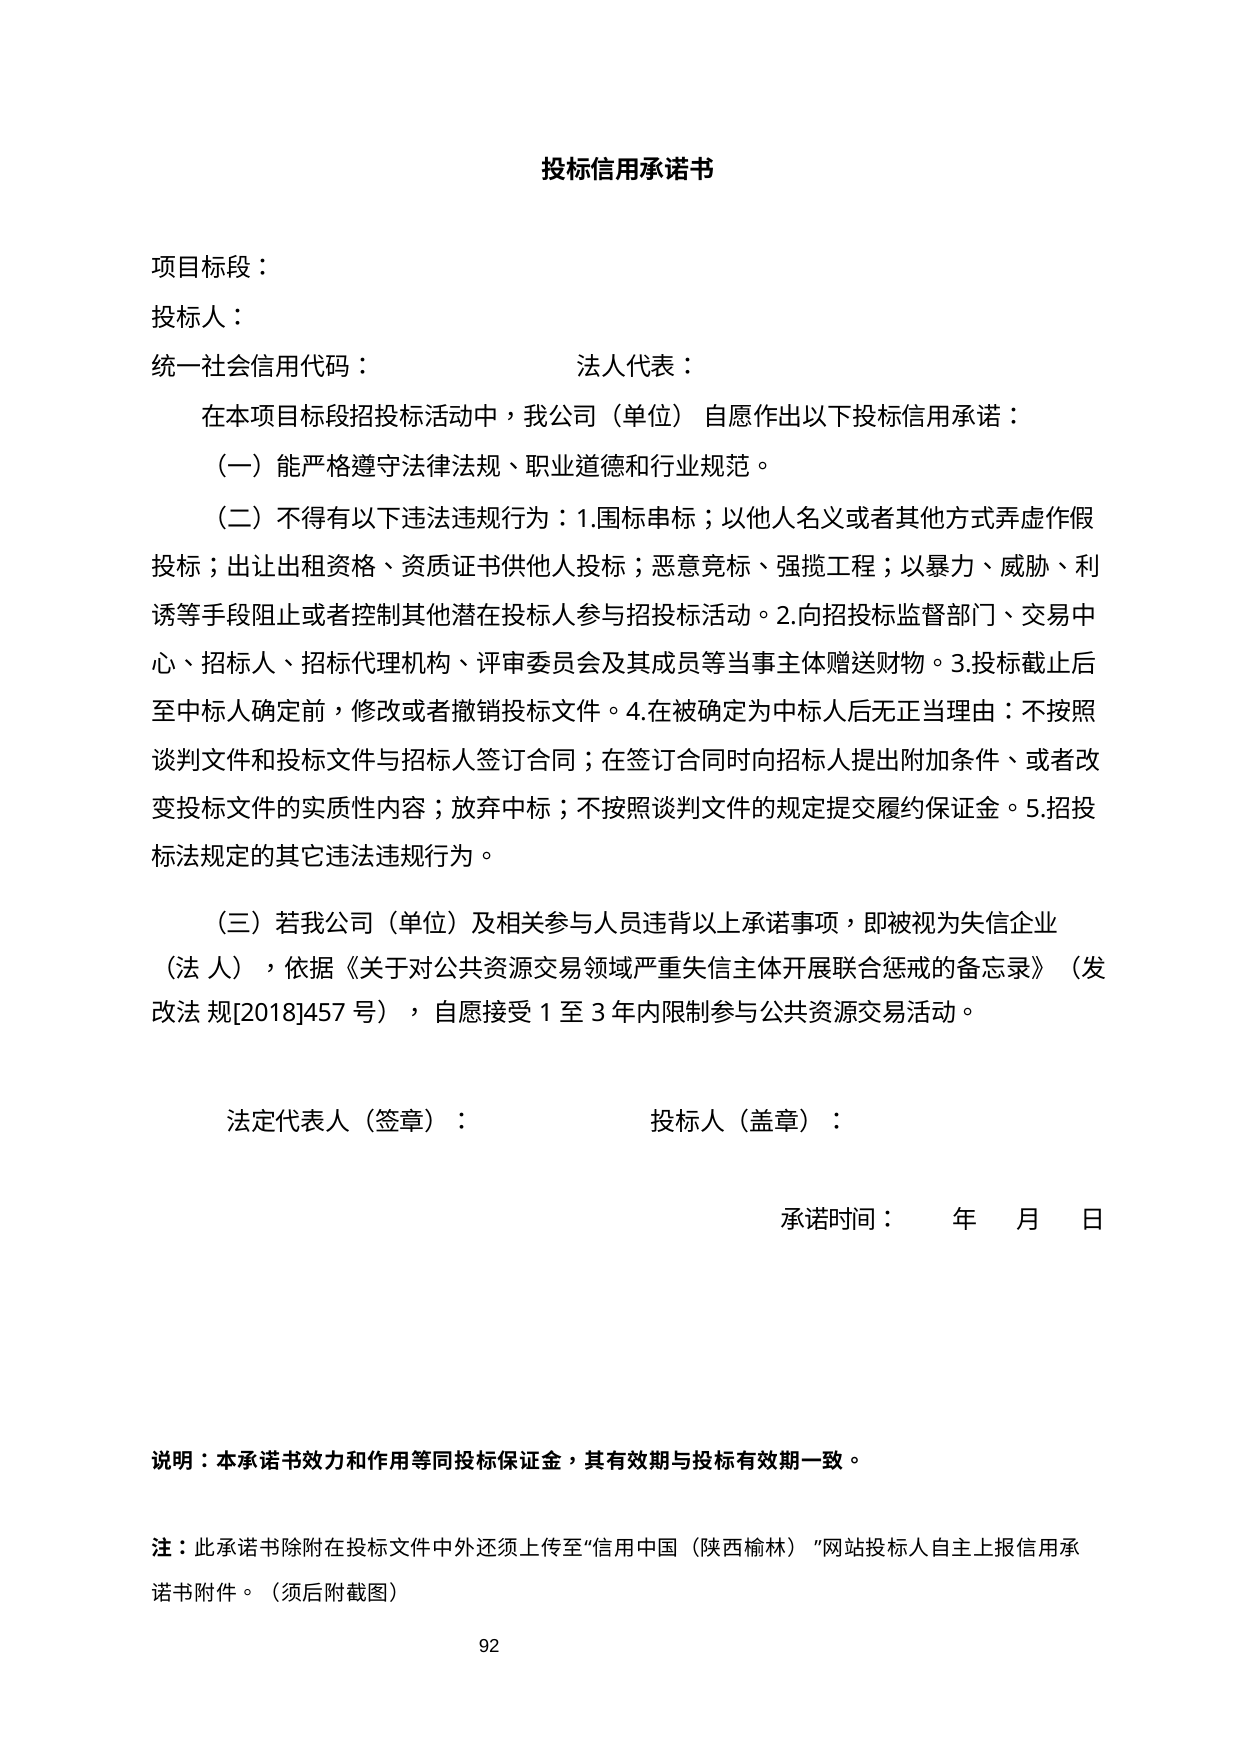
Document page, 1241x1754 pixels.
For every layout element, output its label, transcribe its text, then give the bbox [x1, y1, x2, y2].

text 统一社会信用代码： 法人代表： [151, 351, 1106, 382]
text 说明：本承诺书效力和作用等同投标保证金，其有效期与投标有效期一致。 [151, 1447, 1106, 1474]
text 承诺时间： 年 月 日 [151, 1204, 1106, 1235]
text 项目标段： [151, 252, 1106, 283]
text 在本项目标段招投标活动中，我公司（单位） 自愿作出以下投标信用承诺： [201, 401, 1106, 432]
text 法定代表人（签章）： 投标人（盖章）： [226, 1106, 1106, 1137]
text （一）能严格遵守法律法规、职业道德和行业规范。 [202, 451, 1106, 482]
text 投标人： [151, 302, 1106, 332]
text （二）不得有以下违法违规行为：1.围标串标；以他人名义或者其他方式弄虚作假 投标；出让出租资格、资质证书供他人投标；恶意竞标、强揽工程；以暴力、威胁、利 诱等手段阻止或者控制其他潜在投标人参与招投标活动。2.向招投标监督部门、交易中 心、招标人、招标代理机构、评审委员会及其成员等当事主体赠送财物。3.投标截止后 至中标人确定前，修改或者撤销投标文件。4.在被确定为中标人后无正当理由：不按照 谈判文件和投标文件与招标人签订合同；在签订合同时向招标人提出附加条件、或者改 变投标文件的实质性内容；放弃中标；不按照谈判文件的规定提交履约保证金。5.招投 标法规定的其它违法违规行为。 [151, 501, 1100, 873]
text 投标信用承诺书 [541, 153, 1106, 184]
text （三）若我公司（单位）及相关参与人员违背以上承诺事项，即被视为失信企业（法 人），依据《关于对公共资源交易领域严重失信主体开展联合惩戒的备忘录》（发改法 规[2018]457 号）， 自愿接受 1 至 3 年内限制参与公共资源交易活动。 [151, 906, 1106, 1028]
text 注：此承诺书除附在投标文件中外还须上传至“信用中国（陕西榆林） ”网站投标人自主上报信用承 诺书附件。（须后附截图） [151, 1533, 1106, 1606]
